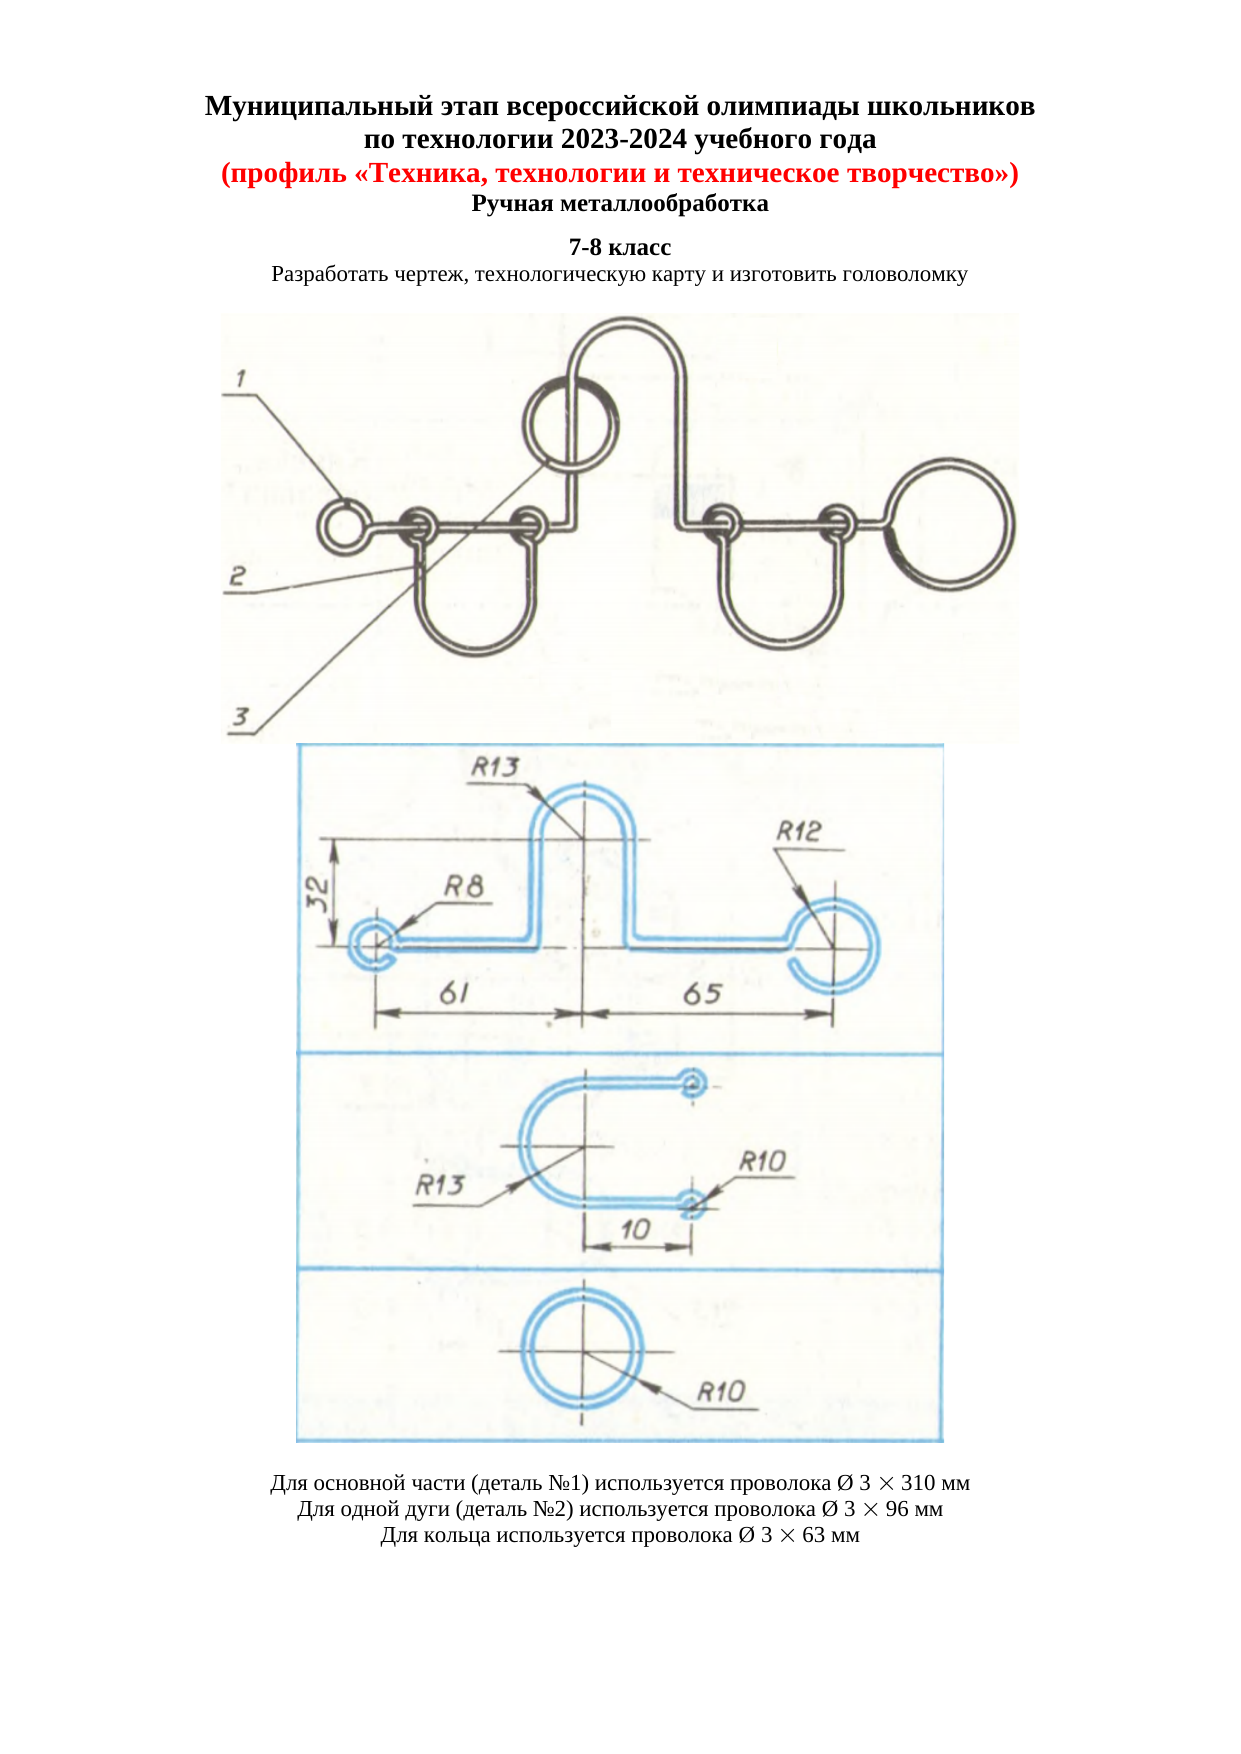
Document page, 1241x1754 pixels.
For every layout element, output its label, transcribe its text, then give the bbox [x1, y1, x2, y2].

text Муниципальный этап всероссийской олимпиады школьников [65, 88, 1175, 121]
subtitle 7-8 класс [71, 232, 1168, 260]
text Для основной части (деталь №1) используется проволока Ø 3 310 мм [65, 1469, 1175, 1495]
picture [220, 313, 1020, 1443]
text Разработать чертеж, технологическую карту и изготовить головоломку [65, 260, 1175, 287]
text Для кольца используется проволока Ø 3 63 мм [65, 1521, 1175, 1548]
text Для одной дуги (деталь №2) используется проволока Ø 3 96 мм [65, 1495, 1175, 1521]
text Ручная металлообработка [65, 188, 1175, 217]
text по технологии 2023-2024 учебного года [65, 121, 1175, 155]
text (профиль «Техника, технологии и техническое творчество») [65, 155, 1175, 188]
